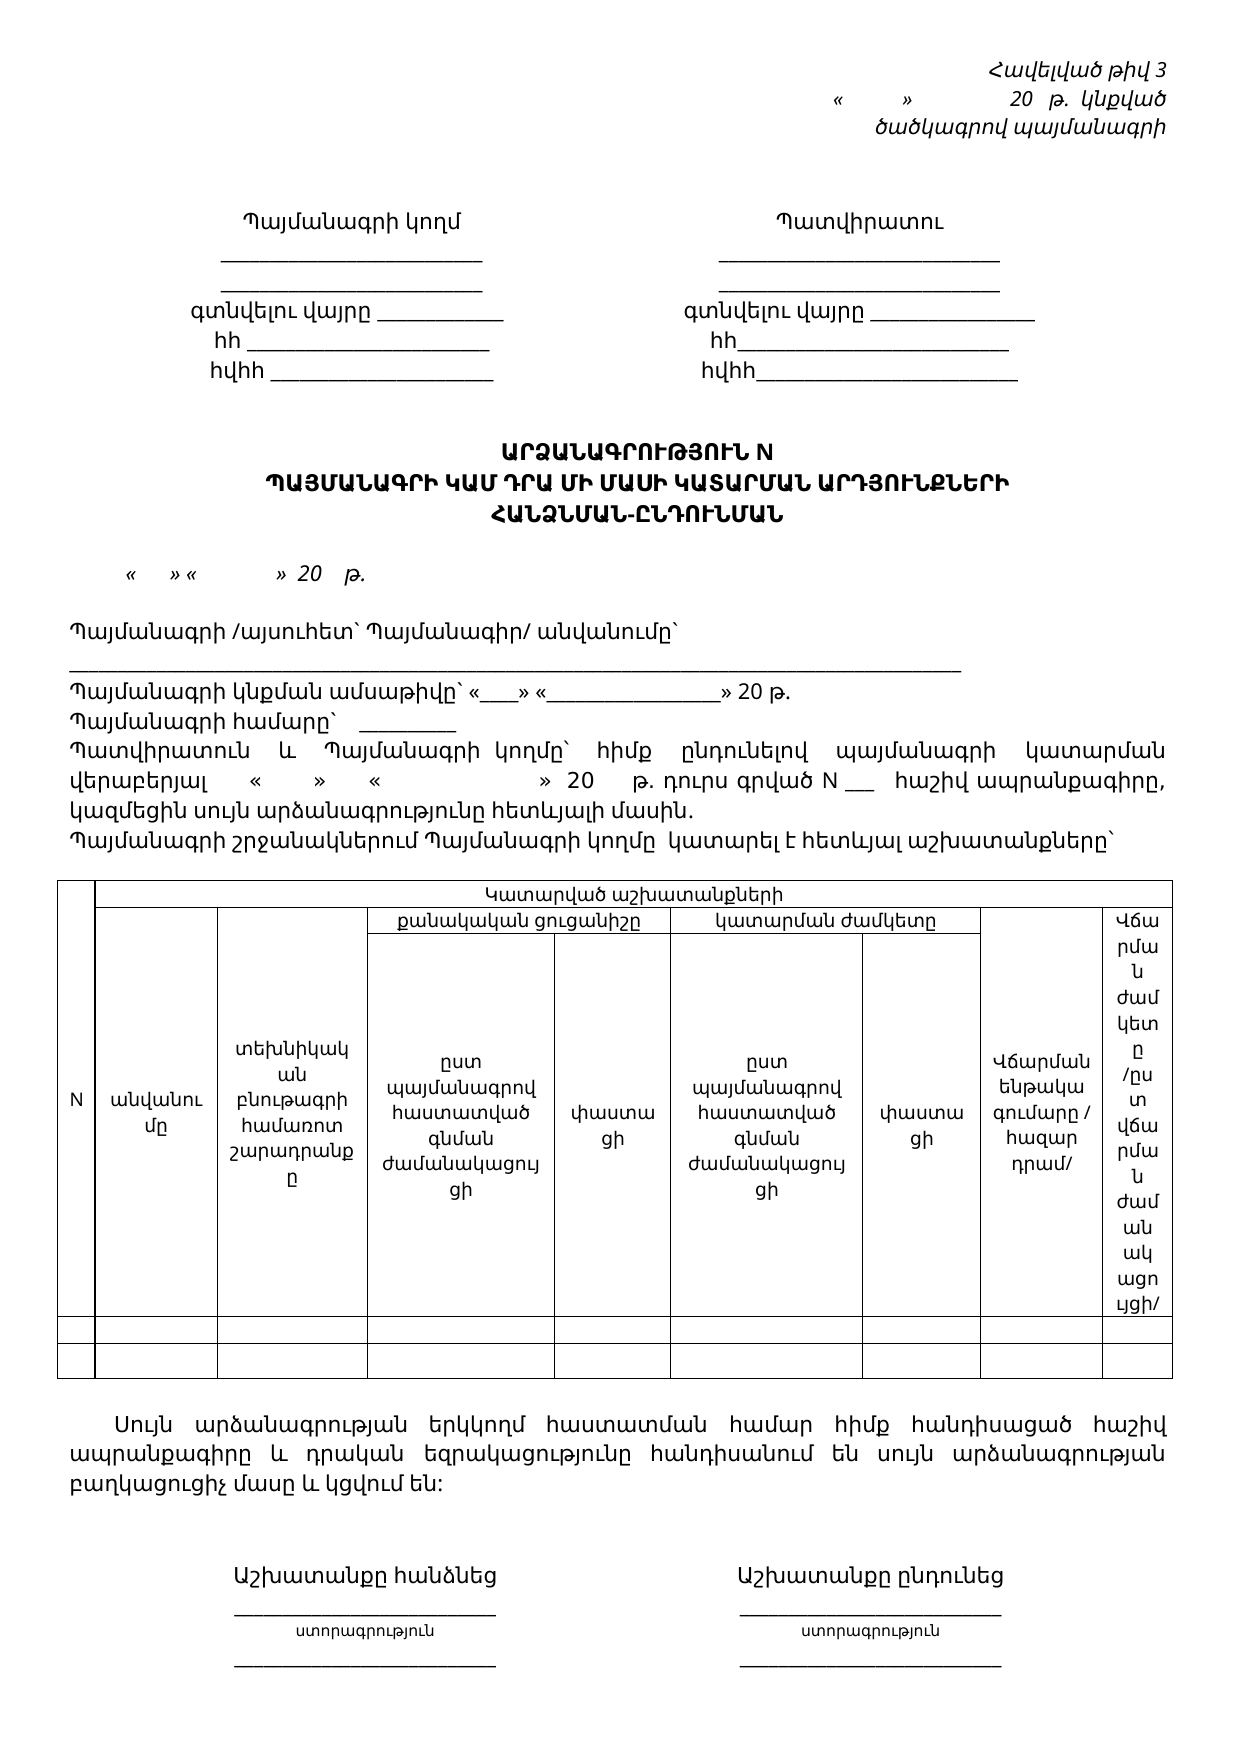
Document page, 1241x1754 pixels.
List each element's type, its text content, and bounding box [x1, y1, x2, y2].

table_cell [1103, 1317, 1172, 1343]
text ՀԱՆՁՆՄԱՆ-ԸՆԴՈՒՆՄԱՆ [69, 498, 1167, 530]
table_header Աշխատանքը ընդունեց [618, 1560, 1123, 1590]
text Պատվիրատուն և Պայմանագրի կողմը՝ հիմք ընդունելով պայմանագրի կատարման վերաբերյալ « » « » 20 թ. դուրս գրված N ___ հաշիվ ապրանքագիրը, կազմեցին սույն արձանագրությունը հետևյալի մասին. [69, 736, 1167, 825]
table_header Պայմանագրի կողմ ___________________________ ___________________________ գտնվելու վայրը ______________ հհ _________________________ հվհհ _______________________ [110, 206, 593, 385]
text ՊԱՅՄԱՆԱԳՐԻ ԿԱՄ ԴՐԱ ՄԻ ՄԱՍԻ ԿԱՏԱՐՄԱՆ ԱՐԴՅՈՒՆՔՆԵՐԻ [69, 467, 1167, 498]
table_cell [368, 1344, 554, 1378]
table_cell [218, 1344, 367, 1378]
table_cell [981, 1344, 1102, 1378]
table_cell քանակական ցուցանիշը [368, 908, 670, 933]
text Հավելված թիվ 3 [69, 56, 1167, 84]
table_cell [1103, 1344, 1172, 1378]
table_cell անվանումը [96, 908, 217, 1316]
table_cell [58, 1344, 94, 1378]
table_cell Վճարման ենթակա գումարը /հազար դրամ/ [981, 908, 1102, 1316]
table_cell [981, 1317, 1102, 1343]
table_cell փաստացի [863, 934, 980, 1316]
table_cell [555, 1344, 670, 1378]
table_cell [113, 1641, 618, 1679]
table_cell ___________________________ ստորագրություն [618, 1590, 1123, 1641]
table_header Աշխատանքը հանձնեց [113, 1560, 618, 1590]
text Պայմանագրի շրջանակներում Պայմանագրի կողմը կատարել է հետևյալ աշխատանքները՝ [69, 825, 1167, 855]
table_cell [863, 1344, 980, 1378]
table_cell կատարման ժամկետը [671, 908, 980, 933]
table_cell [555, 1317, 670, 1343]
text « » « » 20 թ. [69, 558, 1167, 588]
text Պայմանագրի կնքման ամսաթիվը` «____» «__________________» 20 թ. [69, 676, 1167, 706]
table_header Պատվիրատու _____________________________ _____________________________ գտնվելու վայրը _________________ հհ____________________________ հվհհ___________________________ [593, 206, 1126, 385]
table_cell [671, 1317, 862, 1343]
table_cell [368, 1317, 554, 1343]
text Սույն արձանագրության երկկողմ հաստատման համար հիմք հանդիսացած հաշիվ ապրանքագիրը և դրական եզրակացությունը հանդիսանում են սույն արձանագրության բաղկացուցիչ մասը և կցվում են: [69, 1409, 1167, 1498]
table_cell [218, 1317, 367, 1343]
table_header Կատարված աշխատանքների [96, 881, 1172, 907]
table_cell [618, 1641, 1123, 1679]
table_cell [96, 1344, 217, 1378]
table_cell Վճարման ժամկետը /ըստ վճարման ժամանակացույցի/ [1103, 908, 1172, 1316]
table_cell [58, 1317, 94, 1343]
text ԱՐՁԱՆԱԳՐՈՒԹՅՈՒՆ N [69, 436, 1167, 467]
table_cell փաստացի [555, 934, 670, 1316]
table_cell ըստ պայմանագրով հաստատված գնման ժամանակացույցի [671, 934, 862, 1316]
table_cell տեխնիկական բնութագրի համառոտ շարադրանքը [218, 908, 367, 1316]
table_cell ___________________________ ստորագրություն [113, 1590, 618, 1641]
table_cell ըստ պայմանագրով հաստատված գնման ժամանակացույցի [368, 934, 554, 1316]
text « » 20 թ. կնքված [69, 84, 1167, 112]
text Պայմանագրի համարը` __________ [69, 706, 1167, 736]
table_cell [863, 1317, 980, 1343]
text ծածկագրով պայմանագրի [69, 112, 1167, 141]
text Պայմանագրի /այսուհետ` Պայմանագիր/ անվանումը` ____________________________________________________________________________________________ [69, 616, 1167, 676]
table_cell [671, 1344, 862, 1378]
table_cell [96, 1317, 217, 1343]
table_header N [58, 881, 94, 1316]
